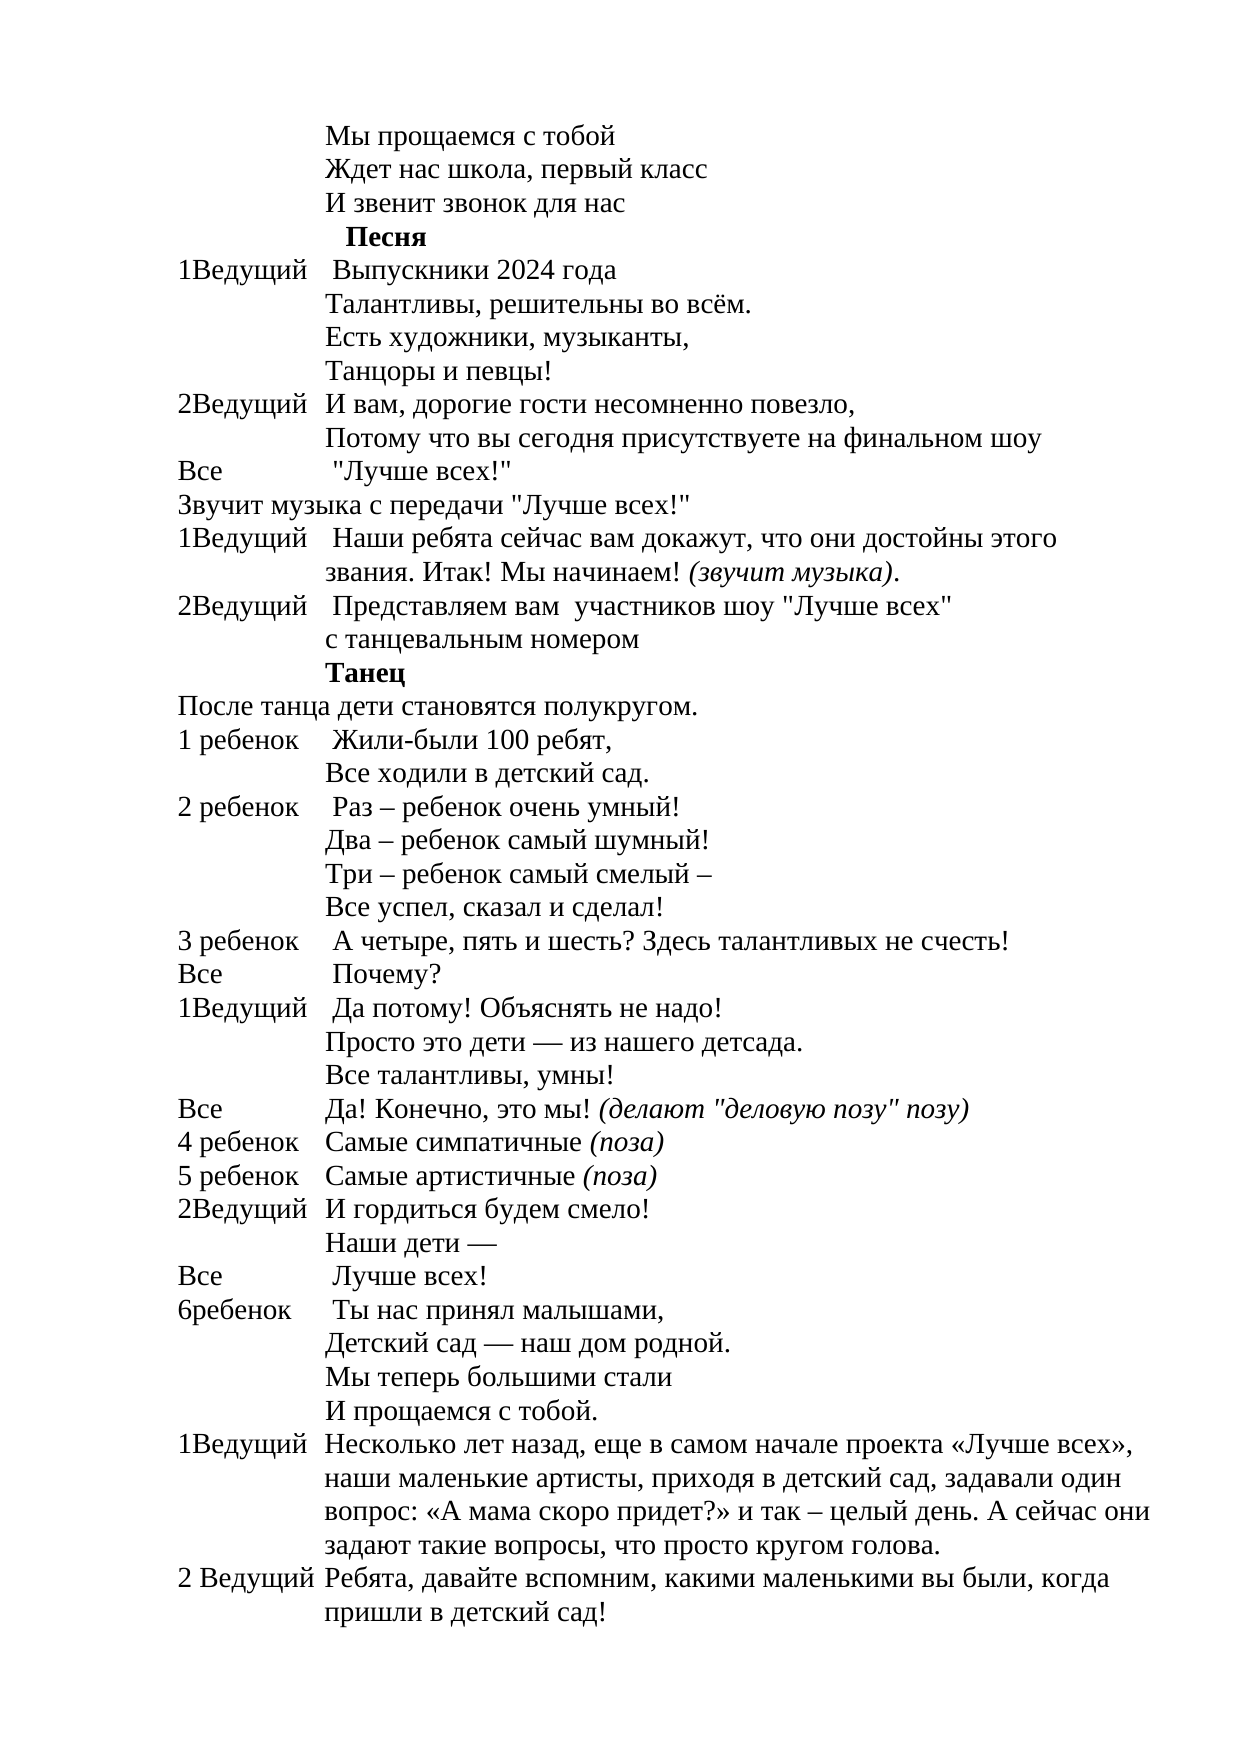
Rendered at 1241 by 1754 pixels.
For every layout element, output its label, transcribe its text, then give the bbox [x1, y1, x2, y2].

text 2Ведущий Представляем вам участников шоу "Лучше всех" [177, 588, 1152, 621]
text 1 ребенок Жили-были 100 ребят, [177, 722, 1152, 755]
text И прощаемся с тобой. [251, 1393, 1152, 1426]
text Мы прощаемся с тобой [251, 118, 1152, 152]
text 2Ведущий И вам, дорогие гости несомненно повезло, [177, 386, 1152, 420]
text 1Ведущий Несколько лет назад, еще в самом начале проекта «Лучше всех», наши маленькие артисты, приходя в детский сад, задавали один вопрос: «А мама скоро придет?» и так – целый день. А сейчас они задают такие вопросы, что просто кругом голова. [177, 1426, 1152, 1560]
text Все Да! Конечно, это мы! (делают "деловую позу" позу) [177, 1091, 1152, 1124]
text Два – ребенок самый шумный! [251, 822, 1152, 856]
text Все ходили в детский сад. [251, 755, 1152, 789]
text После танца дети становятся полукругом. [177, 688, 1152, 722]
text Песня [177, 219, 1152, 252]
text Мы теперь большими стали [251, 1359, 1152, 1393]
text Детский сад — наш дом родной. [251, 1326, 1152, 1359]
text Все Почему? [177, 957, 1152, 990]
text 4 ребенок Самые симпатичные (поза) [177, 1124, 1152, 1158]
text 2 Ведущий Ребята, давайте вспомним, какими маленькими вы были, когда пришли в детский сад! [177, 1560, 1152, 1627]
text Танцоры и певцы! [251, 353, 1152, 386]
text 2 ребенок Раз – ребенок очень умный! [177, 789, 1152, 822]
text Звучит музыка с передачи "Лучше всех!" [177, 487, 1152, 521]
text 3 ребенок А четыре, пять и шесть? Здесь талантливых не счесть! [177, 923, 1152, 957]
text Все успел, сказал и сделал! [251, 889, 1152, 923]
text 1Ведущий Да потому! Объяснять не надо! [177, 990, 1152, 1024]
text Есть художники, музыканты, [251, 319, 1152, 353]
text с танцевальным номером [177, 621, 1152, 655]
text Наши дети — [251, 1225, 1152, 1258]
text Все Лучше всех! [177, 1258, 1152, 1292]
text 1Ведущий Наши ребята сейчас вам докажут, что они достойны этого звания. Итак! Мы начинаем! (звучит музыка). [177, 521, 1152, 588]
text Все талантливы, умны! [251, 1057, 1152, 1091]
text Просто это дети — из нашего детсада. [251, 1024, 1152, 1057]
text Талантливы, решительны во всём. [251, 286, 1152, 319]
text Все "Лучше всех!" [177, 453, 1152, 487]
text Потому что вы сегодня присутствуете на финальном шоу [251, 420, 1152, 453]
text 6ребенок Ты нас принял малышами, [177, 1292, 1152, 1326]
text Танец [177, 655, 1152, 688]
text 1Ведущий Выпускники 2024 года [177, 252, 1152, 286]
text Три – ребенок самый смелый – [251, 856, 1152, 889]
text И звенит звонок для нас [251, 185, 1152, 219]
text 2Ведущий И гордиться будем смело! [177, 1191, 1152, 1225]
text 5 ребенок Самые артистичные (поза) [177, 1158, 1152, 1191]
text Ждет нас школа, первый класс [251, 152, 1152, 185]
